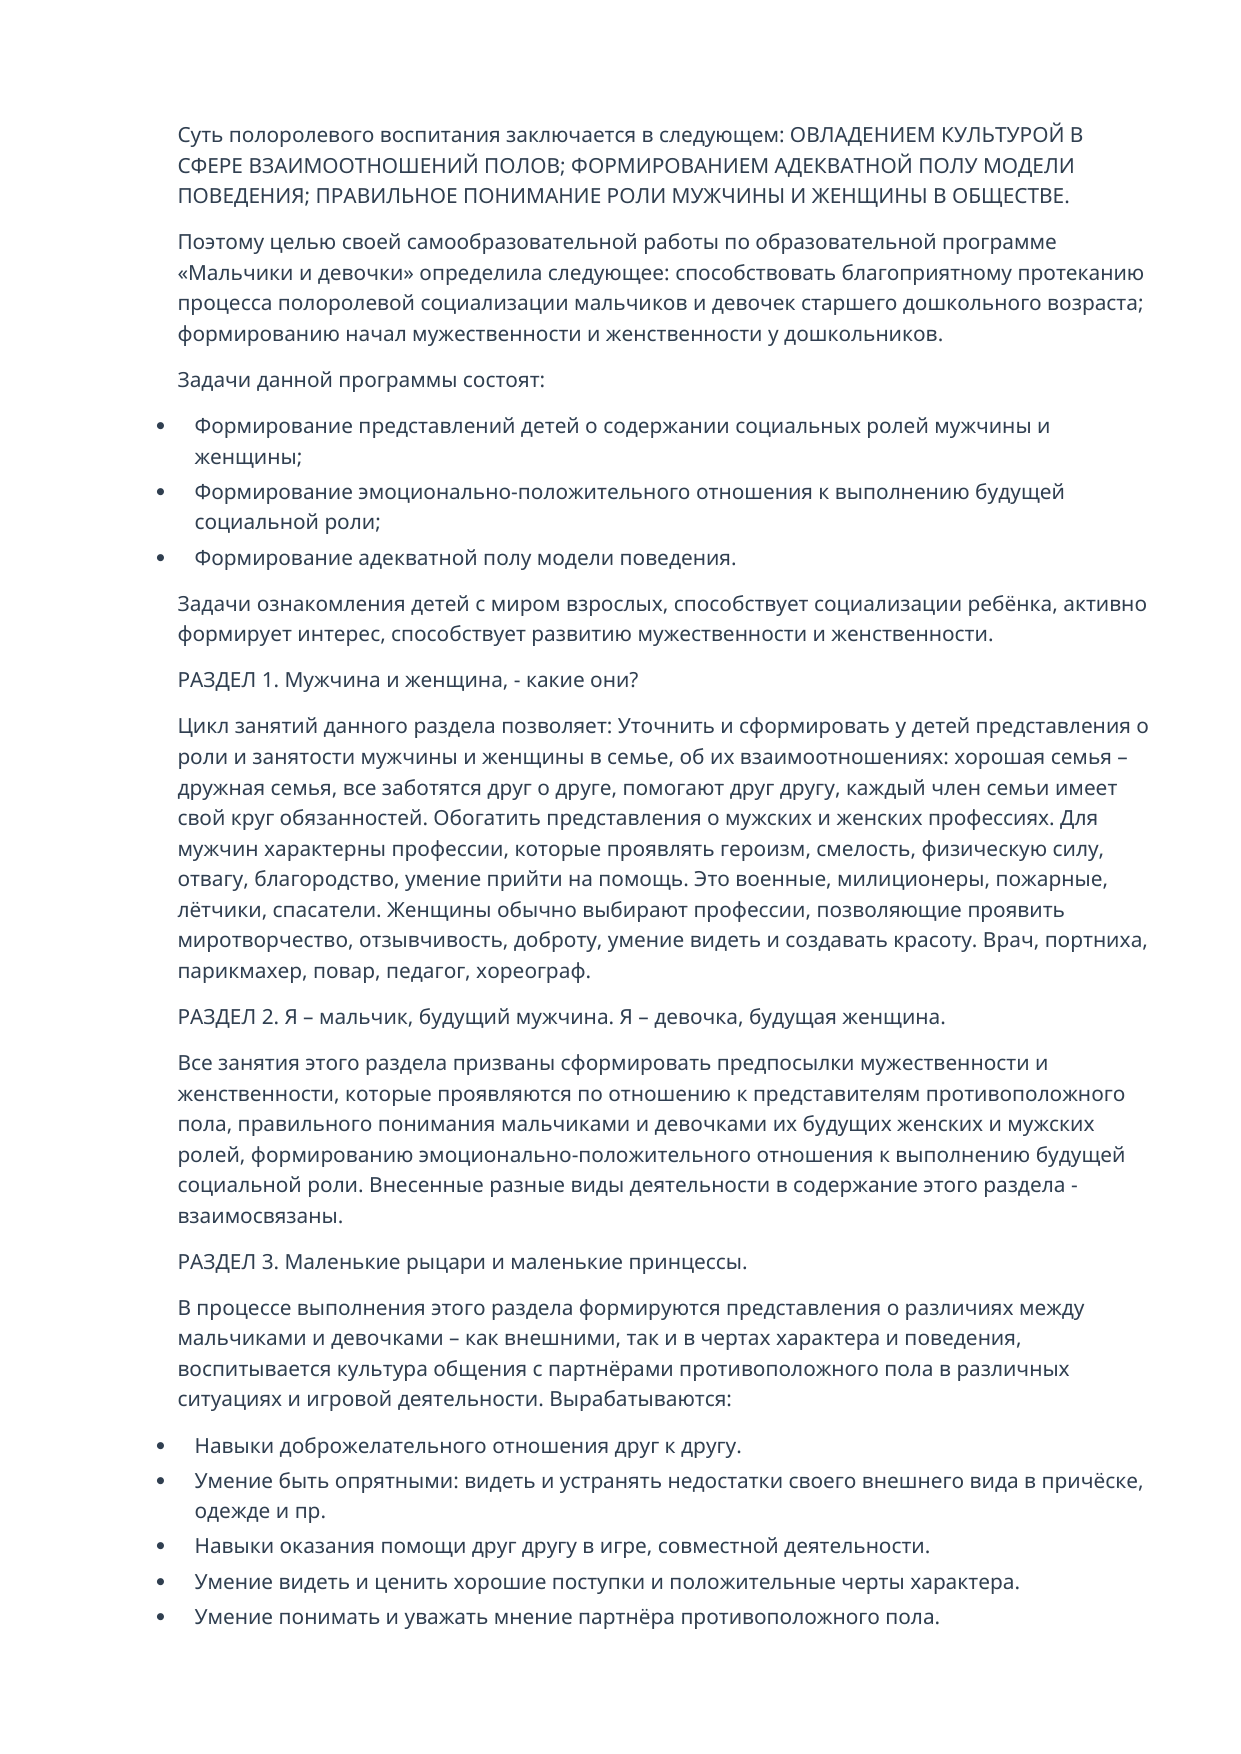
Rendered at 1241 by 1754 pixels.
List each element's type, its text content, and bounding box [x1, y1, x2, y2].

list Формирование представлений детей о содержании социальных ролей мужчины и женщины; [157, 409, 1152, 470]
text РАЗДЕЛ 1. Мужчина и женщина, - какие они? [177, 663, 1152, 694]
text Все занятия этого раздела призваны сформировать предпосылки мужественности и женственности, которые проявляются по отношению к представителям противоположного пола, правильного понимания мальчиками и девочками их будущих женских и мужских ролей, формированию эмоционально-положительного отношения к выполнению будущей социальной роли. Внесенные разные виды деятельности в содержание этого раздела - взаимосвязаны. [177, 1046, 1152, 1229]
text РАЗДЕЛ 2. Я – мальчик, будущий мужчина. Я – девочка, будущая женщина. [177, 1000, 1152, 1030]
text РАЗДЕЛ 3. Маленькие рыцари и маленькие принцессы. [177, 1245, 1152, 1275]
list Умение быть опрятными: видеть и устранять недостатки своего внешнего вида в причёске, одежде и пр. [157, 1464, 1152, 1525]
list Навыки доброжелательного отношения друг к другу. [157, 1429, 1152, 1459]
list Умение понимать и уважать мнение партнёра противоположного пола. [157, 1600, 1152, 1631]
text Задачи ознакомления детей с миром взрослых, способствует социализации ребёнка, активно формирует интерес, способствует развитию мужественности и женственности. [177, 587, 1152, 648]
list Формирование эмоционально-положительного отношения к выполнению будущей социальной роли; [157, 475, 1152, 536]
text Цикл занятий данного раздела позволяет: Уточнить и сформировать у детей представления о роли и занятости мужчины и женщины в семье, об их взаимоотношениях: хорошая семья – дружная семья, все заботятся друг о друге, помогают друг другу, каждый член семьи имеет свой круг обязанностей. Обогатить представления о мужских и женских профессиях. Для мужчин характерны профессии, которые проявлять героизм, смелость, физическую силу, отвагу, благородство, умение прийти на помощь. Это военные, милиционеры, пожарные, лётчики, спасатели. Женщины обычно выбирают профессии, позволяющие проявить миротворчество, отзывчивость, доброту, умение видеть и создавать красоту. Врач, портниха, парикмахер, повар, педагог, хореограф. [177, 709, 1152, 984]
text Задачи данной программы состоят: [177, 363, 1152, 393]
text Суть полоролевого воспитания заключается в следующем: ОВЛАДЕНИЕМ КУЛЬТУРОЙ В СФЕРЕ ВЗАИМООТНОШЕНИЙ ПОЛОВ; ФОРМИРОВАНИЕМ АДЕКВАТНОЙ ПОЛУ МОДЕЛИ ПОВЕДЕНИЯ; ПРАВИЛЬНОЕ ПОНИМАНИЕ РОЛИ МУЖЧИНЫ И ЖЕНЩИНЫ В ОБЩЕСТВЕ. [177, 118, 1152, 210]
text В процессе выполнения этого раздела формируются представления о различиях между мальчиками и девочками – как внешними, так и в чертах характера и поведения, воспитывается культура общения с партнёрами противоположного пола в различных ситуациях и игровой деятельности. Вырабатываются: [177, 1291, 1152, 1413]
list Формирование адекватной полу модели поведения. [157, 541, 1152, 571]
list Навыки оказания помощи друг другу в игре, совместной деятельности. [157, 1529, 1152, 1560]
text Поэтому целью своей самообразовательной работы по образовательной программе «Мальчики и девочки» определила следующее: способствовать благоприятному протеканию процесса полоролевой социализации мальчиков и девочек старшего дошкольного возраста; формированию начал мужественности и женственности у дошкольников. [177, 225, 1152, 347]
list Умение видеть и ценить хорошие поступки и положительные черты характера. [157, 1565, 1152, 1595]
